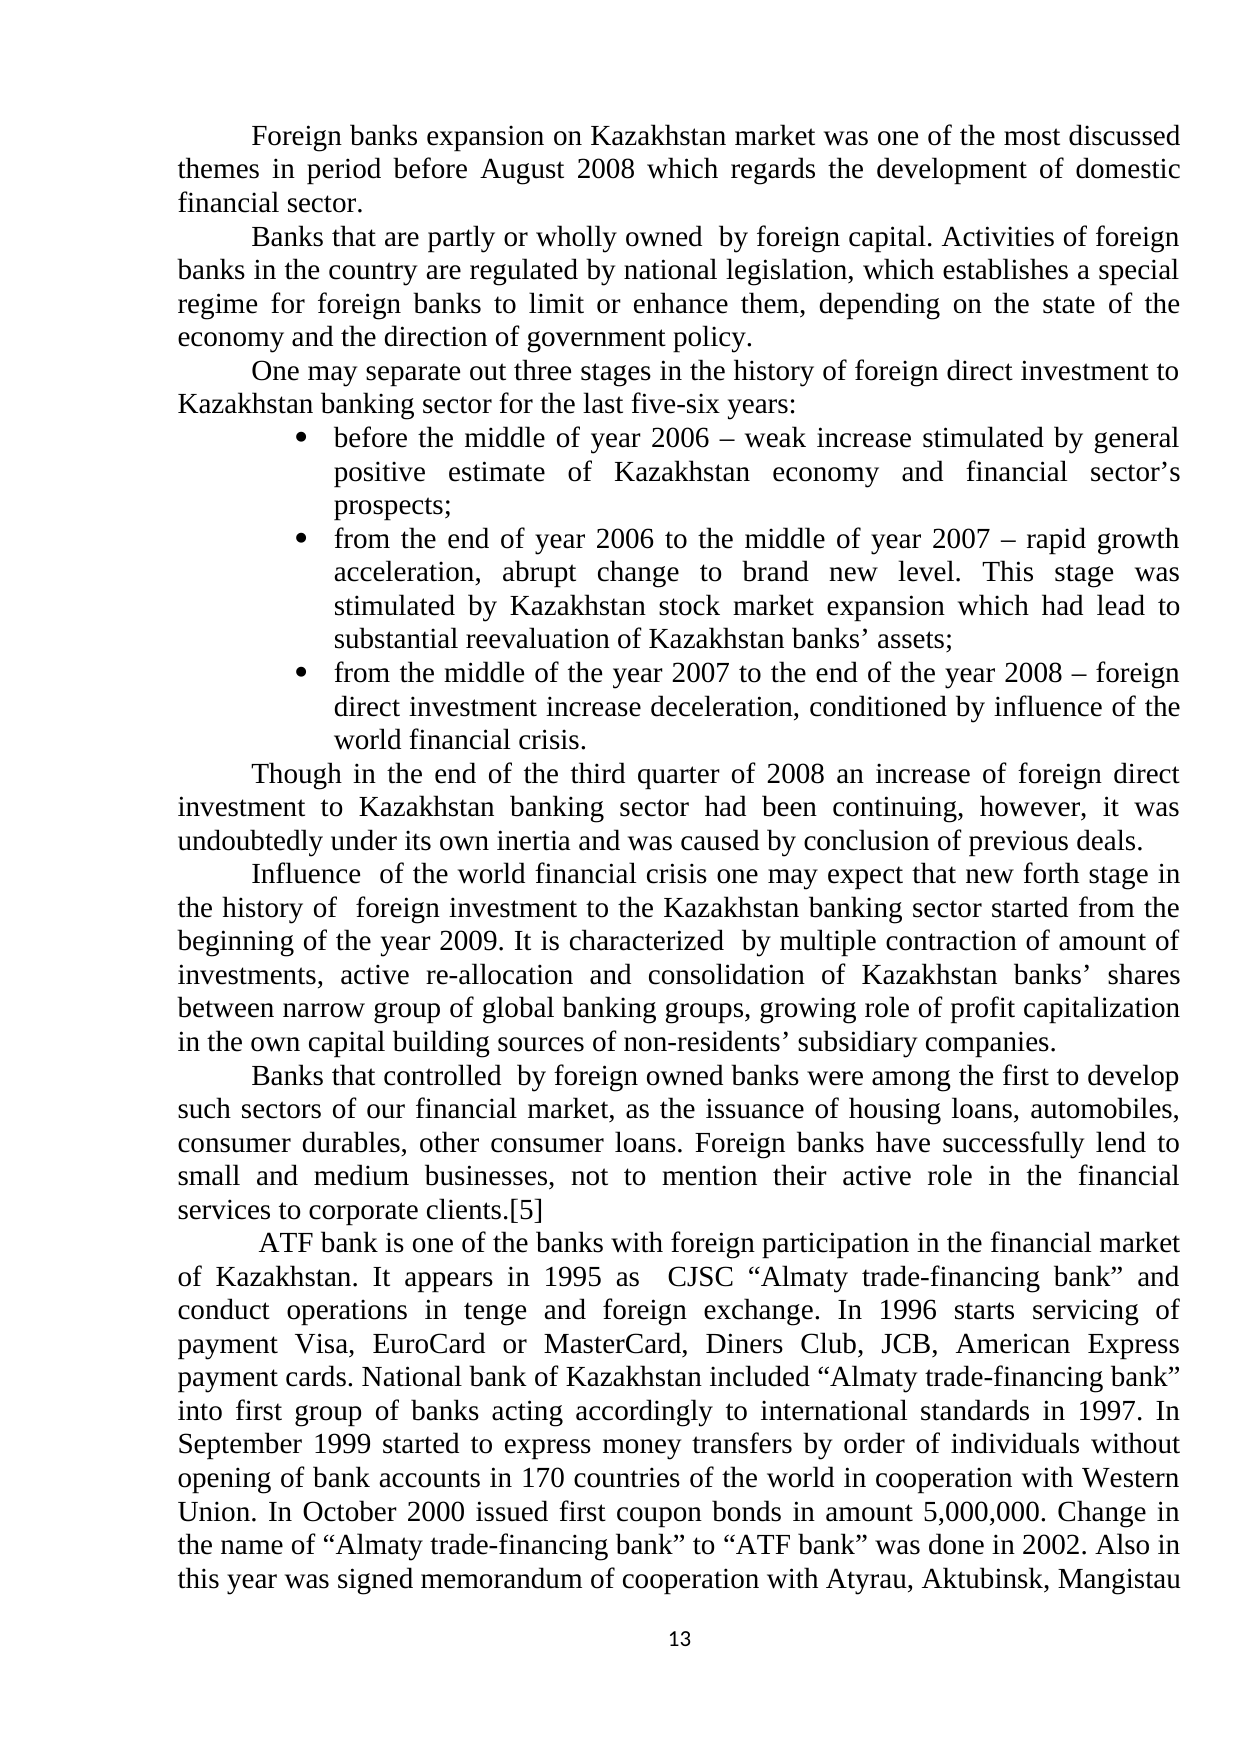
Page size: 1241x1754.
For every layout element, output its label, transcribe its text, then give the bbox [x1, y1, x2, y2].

text Though in the end of the third quarter of 2008 an increase of foreign direct investment to Kazakhstan banking sector had been continuing, however, it was undoubtedly under its own inertia and was caused by conclusion of previous deals. [177, 756, 1181, 856]
list from the end of year 2006 to the middle of year 2007 – rapid growth acceleration, abrupt change to brand new level. This stage was stimulated by Kazakhstan stock market expansion which had lead to substantial reevaluation of Kazakhstan banks’ assets; [296, 521, 1181, 655]
text One may separate out three stages in the history of foreign direct investment to Kazakhstan banking sector for the last five-six years: [177, 353, 1181, 420]
text Influence of the world financial crisis one may expect that new forth stage in the history of foreign investment to the Kazakhstan banking sector started from the beginning of the year 2009. It is characterized by multiple contraction of amount of investments, active re-allocation and consolidation of Kazakhstan banks’ shares between narrow group of global banking groups, growing role of profit capitalization in the own capital building sources of non-residents’ subsidiary companies. [177, 856, 1181, 1058]
list from the middle of the year 2007 to the end of the year 2008 – foreign direct investment increase deceleration, conditioned by influence of the world financial crisis. [296, 655, 1181, 756]
text Banks that are partly or wholly owned by foreign capital. Activities of foreign banks in the country are regulated by national legislation, which establishes a special regime for foreign banks to limit or enhance them, depending on the state of the economy and the direction of government policy. [177, 219, 1181, 353]
text Foreign banks expansion on Kazakhstan market was one of the most discussed themes in period before August 2008 which regards the development of domestic financial sector. [177, 118, 1181, 219]
list before the middle of year 2006 – weak increase stimulated by general positive estimate of Kazakhstan economy and financial sector’s prospects; [296, 420, 1181, 521]
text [177, 1225, 1181, 1594]
text Banks that controlled by foreign owned banks were among the first to develop such sectors of our financial market, as the issuance of housing loans, automobiles, consumer durables, other consumer loans. Foreign banks have successfully lend to small and medium businesses, not to mention their active role in the financial services to corporate clients.[5] [177, 1058, 1181, 1225]
